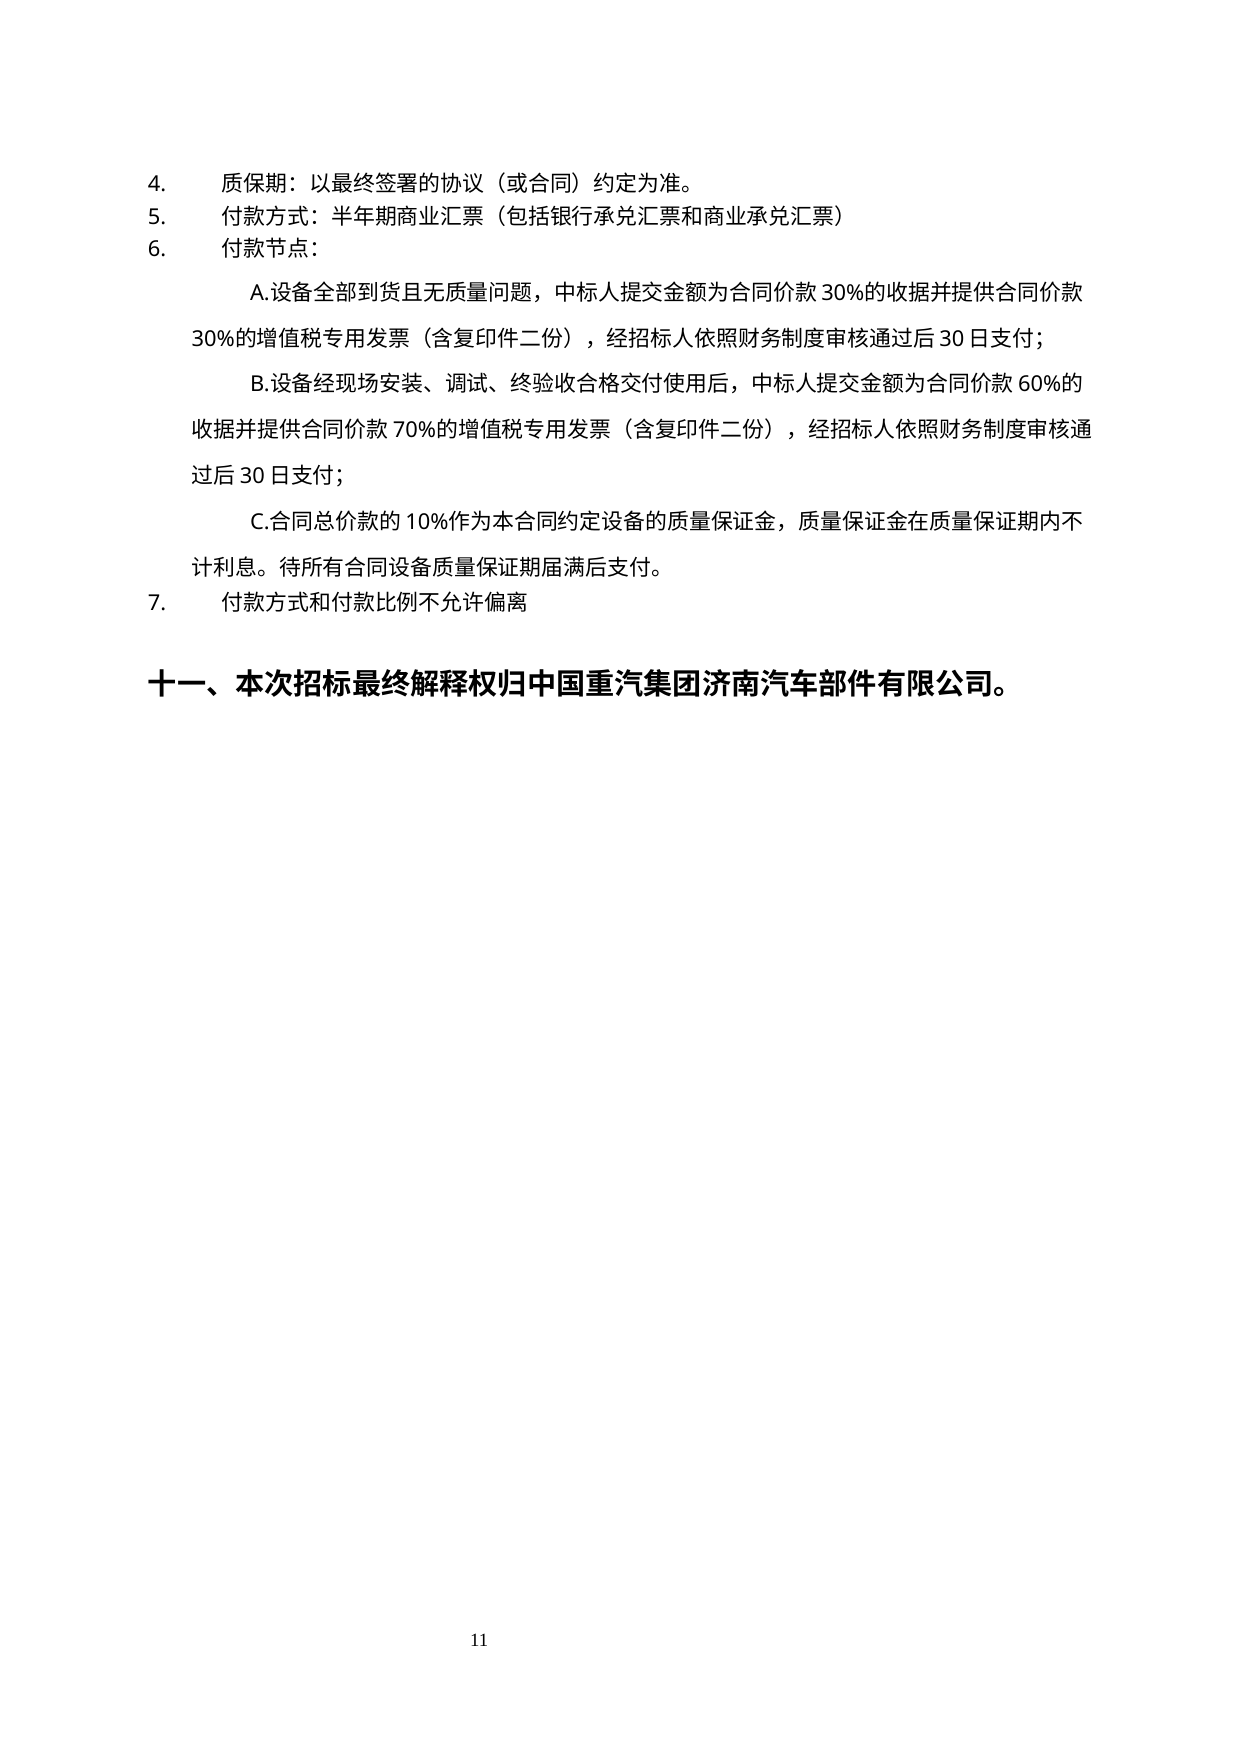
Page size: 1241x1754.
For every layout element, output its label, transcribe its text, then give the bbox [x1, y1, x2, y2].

list 付款节点： [148, 231, 1092, 263]
list C.合同总价款的10%作为本合同约定设备的质量保证金，质量保证金在质量保证期内不计利息。待所有合同设备质量保证期届满后支付。 [191, 493, 1092, 584]
text 本次招标最终解释权归中国重汽集团济南汽车部件有限公司。 [148, 649, 1092, 714]
list 付款方式：半年期商业汇票（包括银行承兑汇票和商业承兑汇票） [148, 198, 1092, 231]
list A.设备全部到货且无质量问题，中标人提交金额为合同价款30%的收据并提供合同价款30%的增值税专用发票（含复印件二份），经招标人依照财务制度审核通过后30日支付； [191, 263, 1092, 355]
list B.设备经现场安装、调试、终验收合格交付使用后，中标人提交金额为合同价款60%的收据并提供合同价款70%的增值税专用发票（含复印件二份），经招标人依照财务制度审核通过后30日支付； [191, 355, 1092, 493]
list 质保期：以最终签署的协议（或合同）约定为准。 [148, 166, 1092, 198]
list 付款方式和付款比例不允许偏离 [148, 584, 1092, 617]
